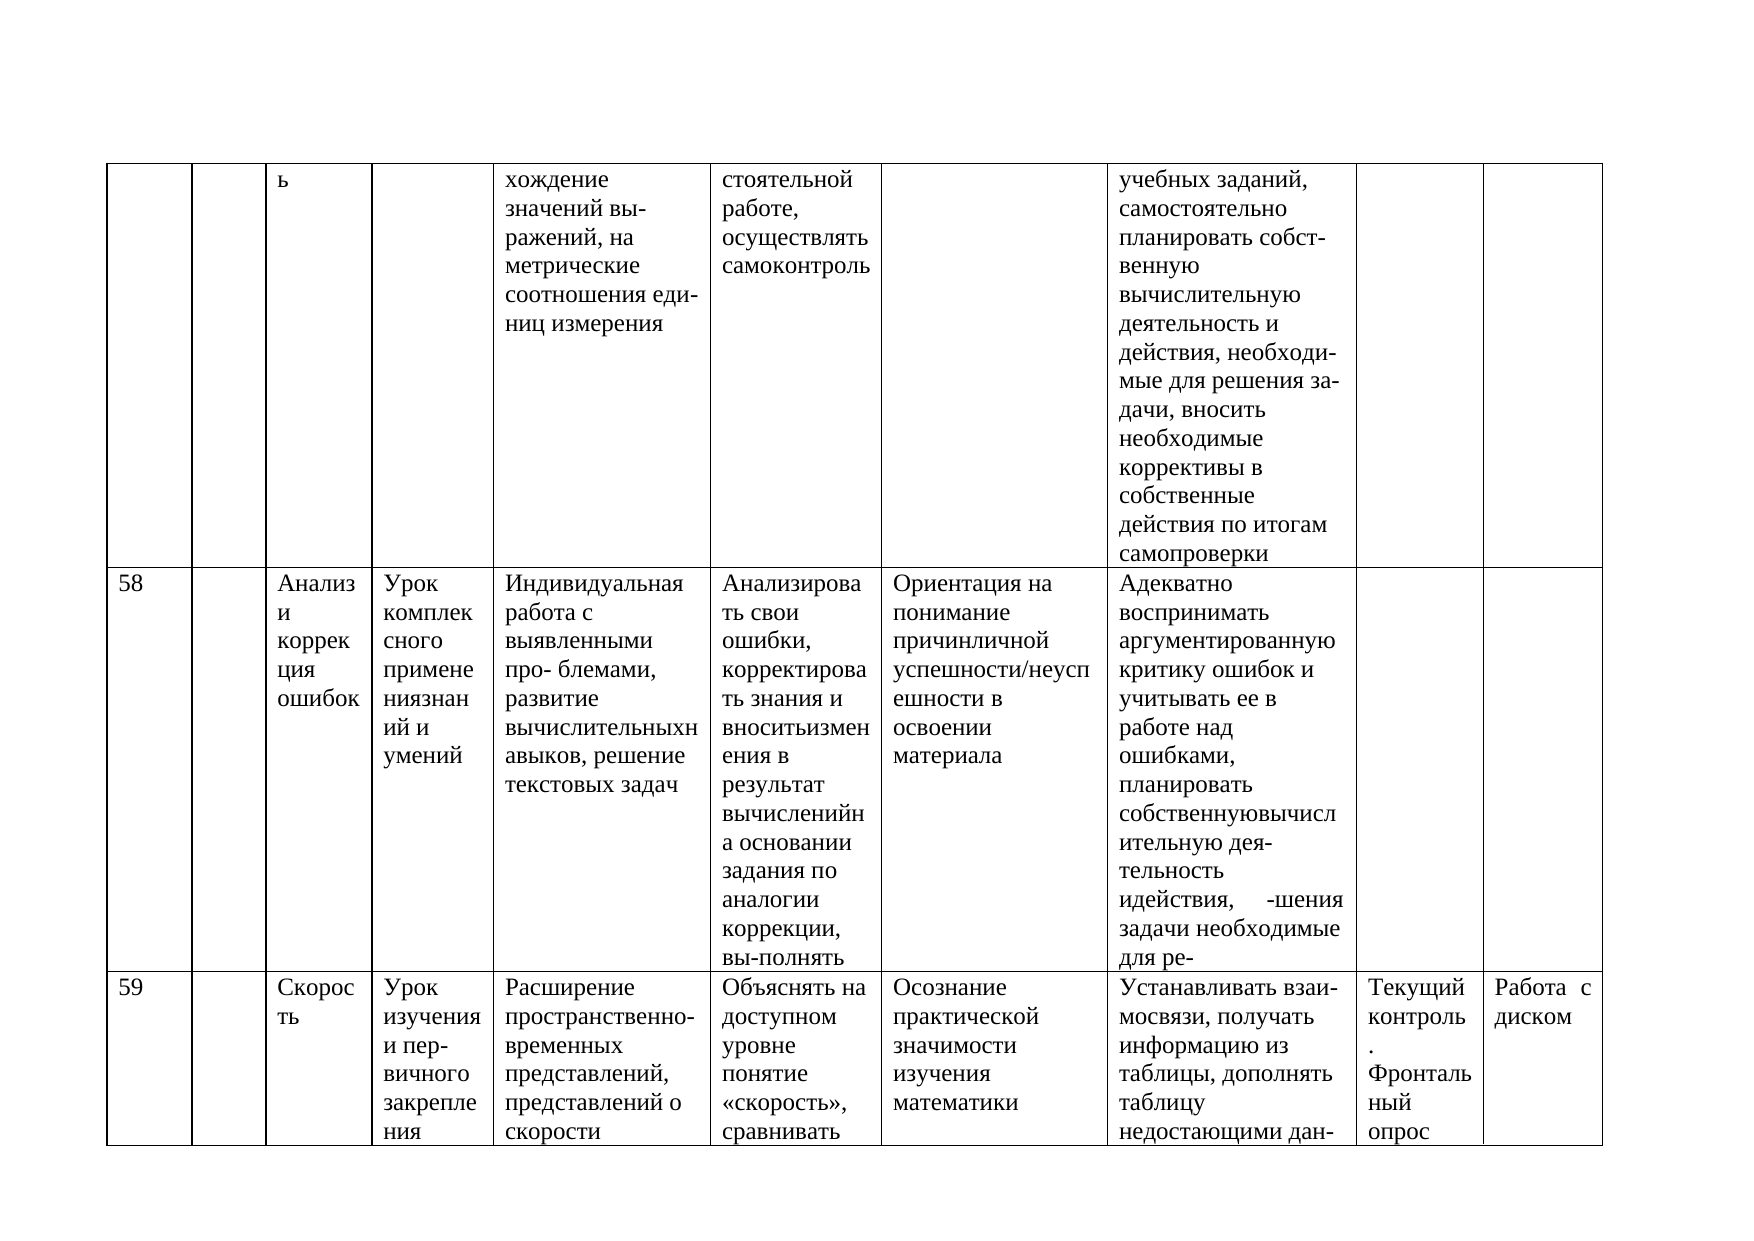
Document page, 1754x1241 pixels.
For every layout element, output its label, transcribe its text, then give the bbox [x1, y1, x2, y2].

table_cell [1108, 972, 1356, 1145]
table_cell [1484, 568, 1602, 971]
table_cell [193, 568, 265, 971]
table_cell 58 [108, 568, 191, 971]
table_cell [1484, 164, 1602, 567]
table_cell Урок комплексного применениязнаний и умений [373, 568, 493, 971]
table_cell [193, 164, 265, 567]
table_cell Адекватно воспринимать аргументированную критику ошибок и учитывать ее в работе над ошибками, планировать собственнуювычислительную дея-тельность идействия, -шения задачи необходимые для ре- [1108, 568, 1356, 971]
table_cell Анализировать свои ошибки, корректировать знания и вноситьизменения в результат вычисленийна основании задания по аналогии коррекции, вы-полнять [711, 568, 881, 971]
table_cell 57 [108, 164, 191, 567]
table_cell Работа с диском [1483, 972, 1602, 1145]
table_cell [711, 164, 881, 567]
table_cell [711, 972, 881, 1145]
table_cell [494, 972, 710, 1145]
table_cell 59 [108, 972, 191, 1145]
table_cell Ориентация на понимание причинличной успешности/неуспешности в освоении материала [882, 568, 1107, 971]
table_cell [494, 164, 710, 567]
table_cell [373, 164, 493, 567]
table_cell Анализ и коррекция ошибок [267, 568, 371, 971]
table_cell [1357, 164, 1483, 567]
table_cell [882, 164, 1107, 567]
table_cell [1357, 972, 1483, 1145]
table_cell [193, 972, 265, 1145]
table_cell [1357, 568, 1483, 971]
table_cell Индивидуальная работа с выявленными про- блемами, развитие вычислительныхнавыков, решение текстовых задач [494, 568, 710, 971]
table_cell Скорость [267, 972, 371, 1145]
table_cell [373, 972, 493, 1145]
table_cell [1108, 164, 1356, 567]
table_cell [882, 972, 1107, 1145]
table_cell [267, 164, 371, 567]
